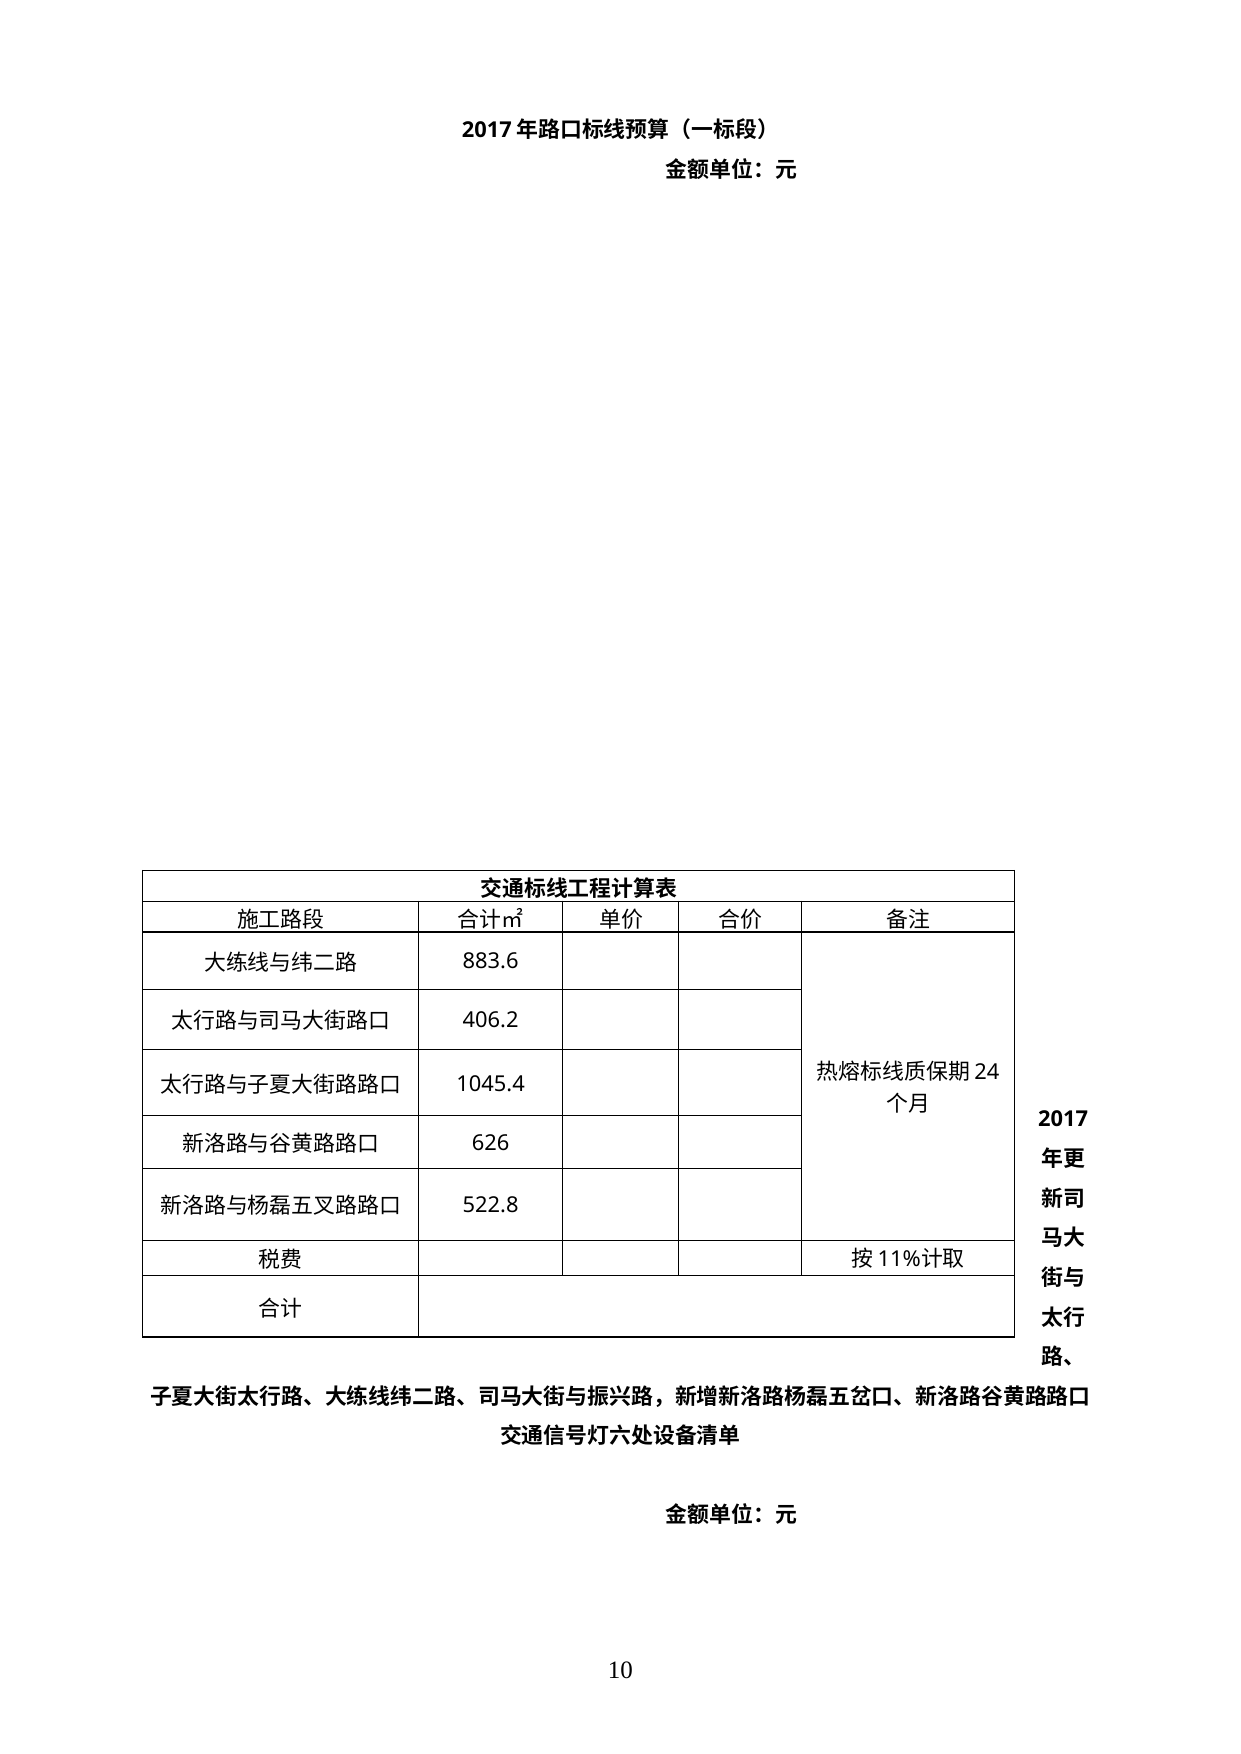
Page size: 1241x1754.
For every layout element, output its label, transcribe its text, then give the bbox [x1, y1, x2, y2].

table_cell [679, 1050, 801, 1115]
table_cell 施工路段 [143, 902, 418, 931]
table_cell [563, 1116, 678, 1167]
table_cell [679, 1116, 801, 1167]
text 金额单位：元 [148, 148, 1092, 187]
table_cell 新洛路与谷黄路路口 [143, 1116, 418, 1167]
table_cell [563, 933, 678, 988]
table_cell 883.6 [419, 933, 562, 988]
table_cell 合计 [143, 1276, 418, 1336]
table_cell 太行路与子夏大街路路口 [143, 1050, 418, 1115]
text 2017年更新司马大街与太行路、子夏大街太行路、大练线纬二路、司马大街与振兴路，新增新洛路杨磊五岔口、新洛路谷黄路路口交通信号灯六处设备清单 [148, 1098, 1092, 1454]
table_cell 大练线与纬二路 [143, 933, 418, 988]
table_cell 522.8 [419, 1169, 562, 1240]
text 2017年路口标线预算（一标段） [148, 108, 1092, 148]
table_cell 备注 [802, 902, 1014, 931]
table_cell [679, 933, 801, 988]
table_cell [563, 990, 678, 1049]
table_cell 合计㎡ [419, 902, 562, 931]
table_cell 626 [419, 1116, 562, 1167]
table_cell 按11%计取 [802, 1241, 1014, 1275]
table_cell [679, 990, 801, 1049]
table_cell [563, 1169, 678, 1240]
table_cell 热熔标线质保期24个月 [802, 933, 1014, 1240]
table_cell 1045.4 [419, 1050, 562, 1115]
table_cell [563, 1050, 678, 1115]
table_cell 新洛路与杨磊五叉路路口 [143, 1169, 418, 1240]
table_cell [679, 1241, 801, 1275]
table_cell [679, 1169, 801, 1240]
table_cell [419, 1241, 562, 1275]
table_cell 406.2 [419, 990, 562, 1049]
table_cell 太行路与司马大街路口 [143, 990, 418, 1049]
table_cell 单价 [563, 902, 678, 931]
table_cell [563, 1241, 678, 1275]
table_header 交通标线工程计算表 [143, 871, 1014, 901]
table_cell 税费 [143, 1241, 418, 1275]
table_cell [419, 1276, 1014, 1336]
table_cell 合价 [679, 902, 801, 931]
text 金额单位：元 [148, 1493, 1092, 1533]
